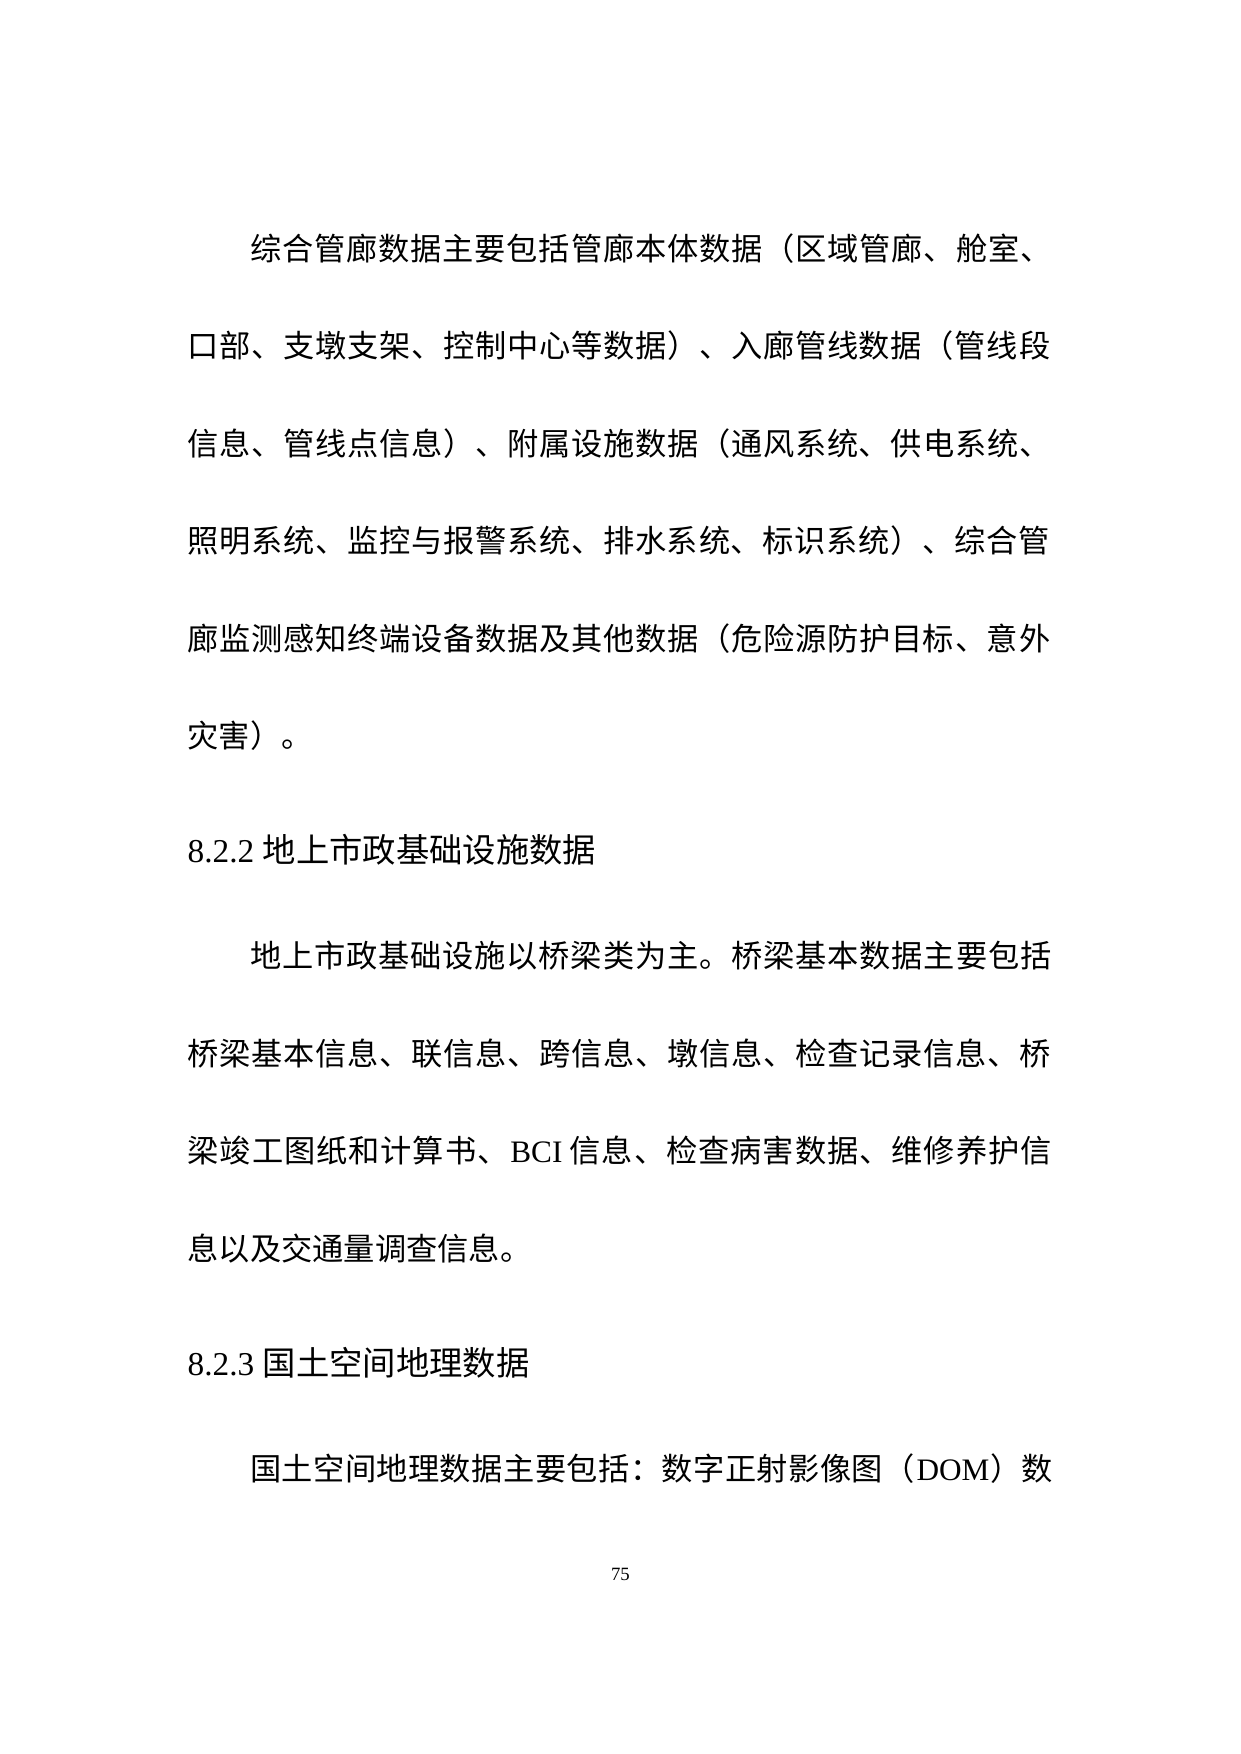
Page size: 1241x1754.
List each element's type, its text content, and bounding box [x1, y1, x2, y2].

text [187, 1434, 1053, 1499]
subtitle 地上市政基础设施数据 [187, 816, 1053, 881]
subtitle 国土空间地理数据 [187, 1328, 1053, 1393]
text 综合管廊数据主要包括管廊本体数据（区域管廊、舱室、口部、支墩支架、控制中心等数据）、入廊管线数据（管线段信息、管线点信息）、附属设施数据（通风系统、供电系统、照明系统、监控与报警系统、排水系统、标识系统）、综合管廊监测感知终端设备数据及其他数据（危险源防护目标、意外灾害）。 [187, 214, 1053, 766]
text 地上市政基础设施以桥梁类为主。桥梁基本数据主要包括桥梁基本信息、联信息、跨信息、墩信息、检查记录信息、桥梁竣工图纸和计算书、BCI信息、检查病害数据、维修养护信息以及交通量调查信息。 [187, 921, 1053, 1279]
